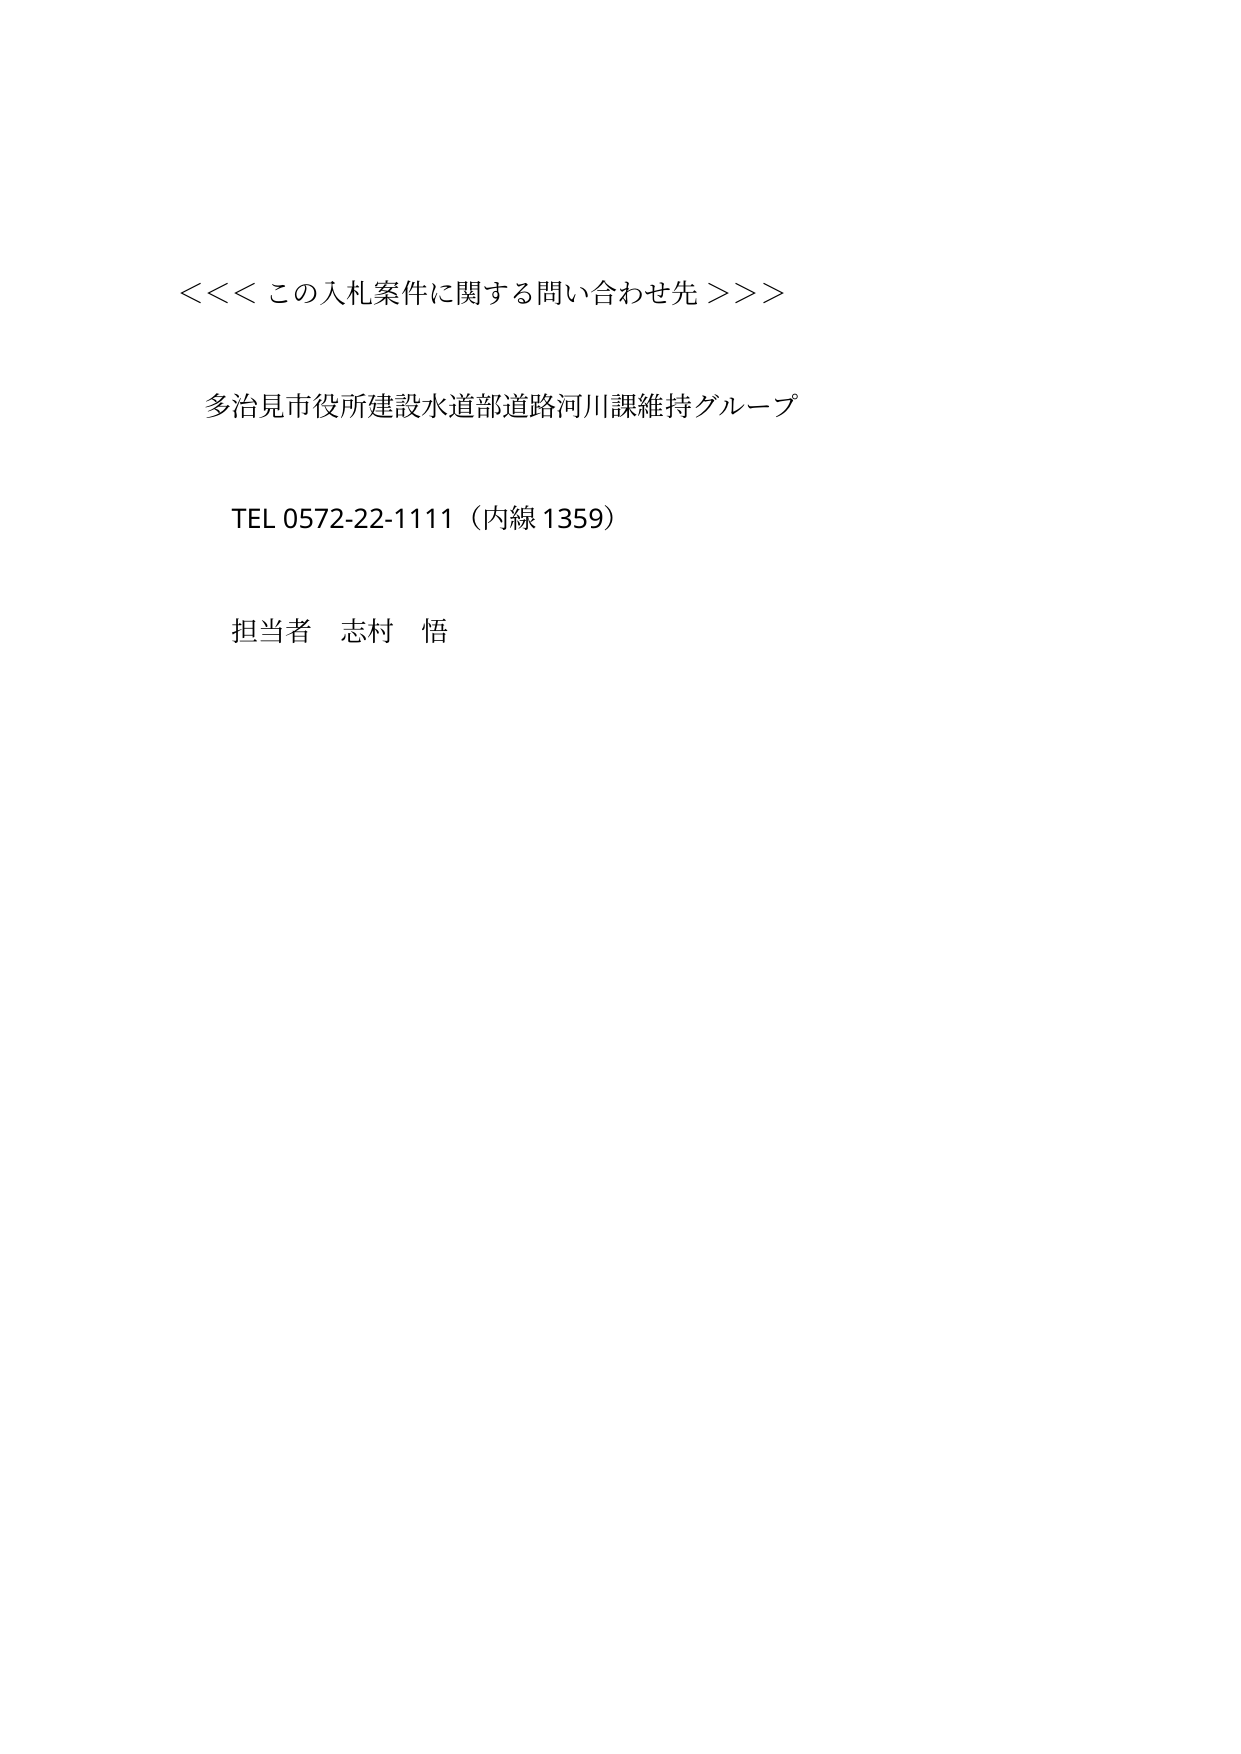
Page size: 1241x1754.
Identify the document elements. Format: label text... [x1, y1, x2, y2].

text ＜＜＜ この入札案件に関する問い合わせ先 ＞＞＞ [177, 254, 1063, 329]
text 担当者 志村 悟 [177, 592, 1063, 667]
text TEL 0572-22-1111（内線1359） [177, 479, 1063, 554]
text 多治見市役所建設水道部道路河川課維持グループ [177, 367, 1063, 442]
